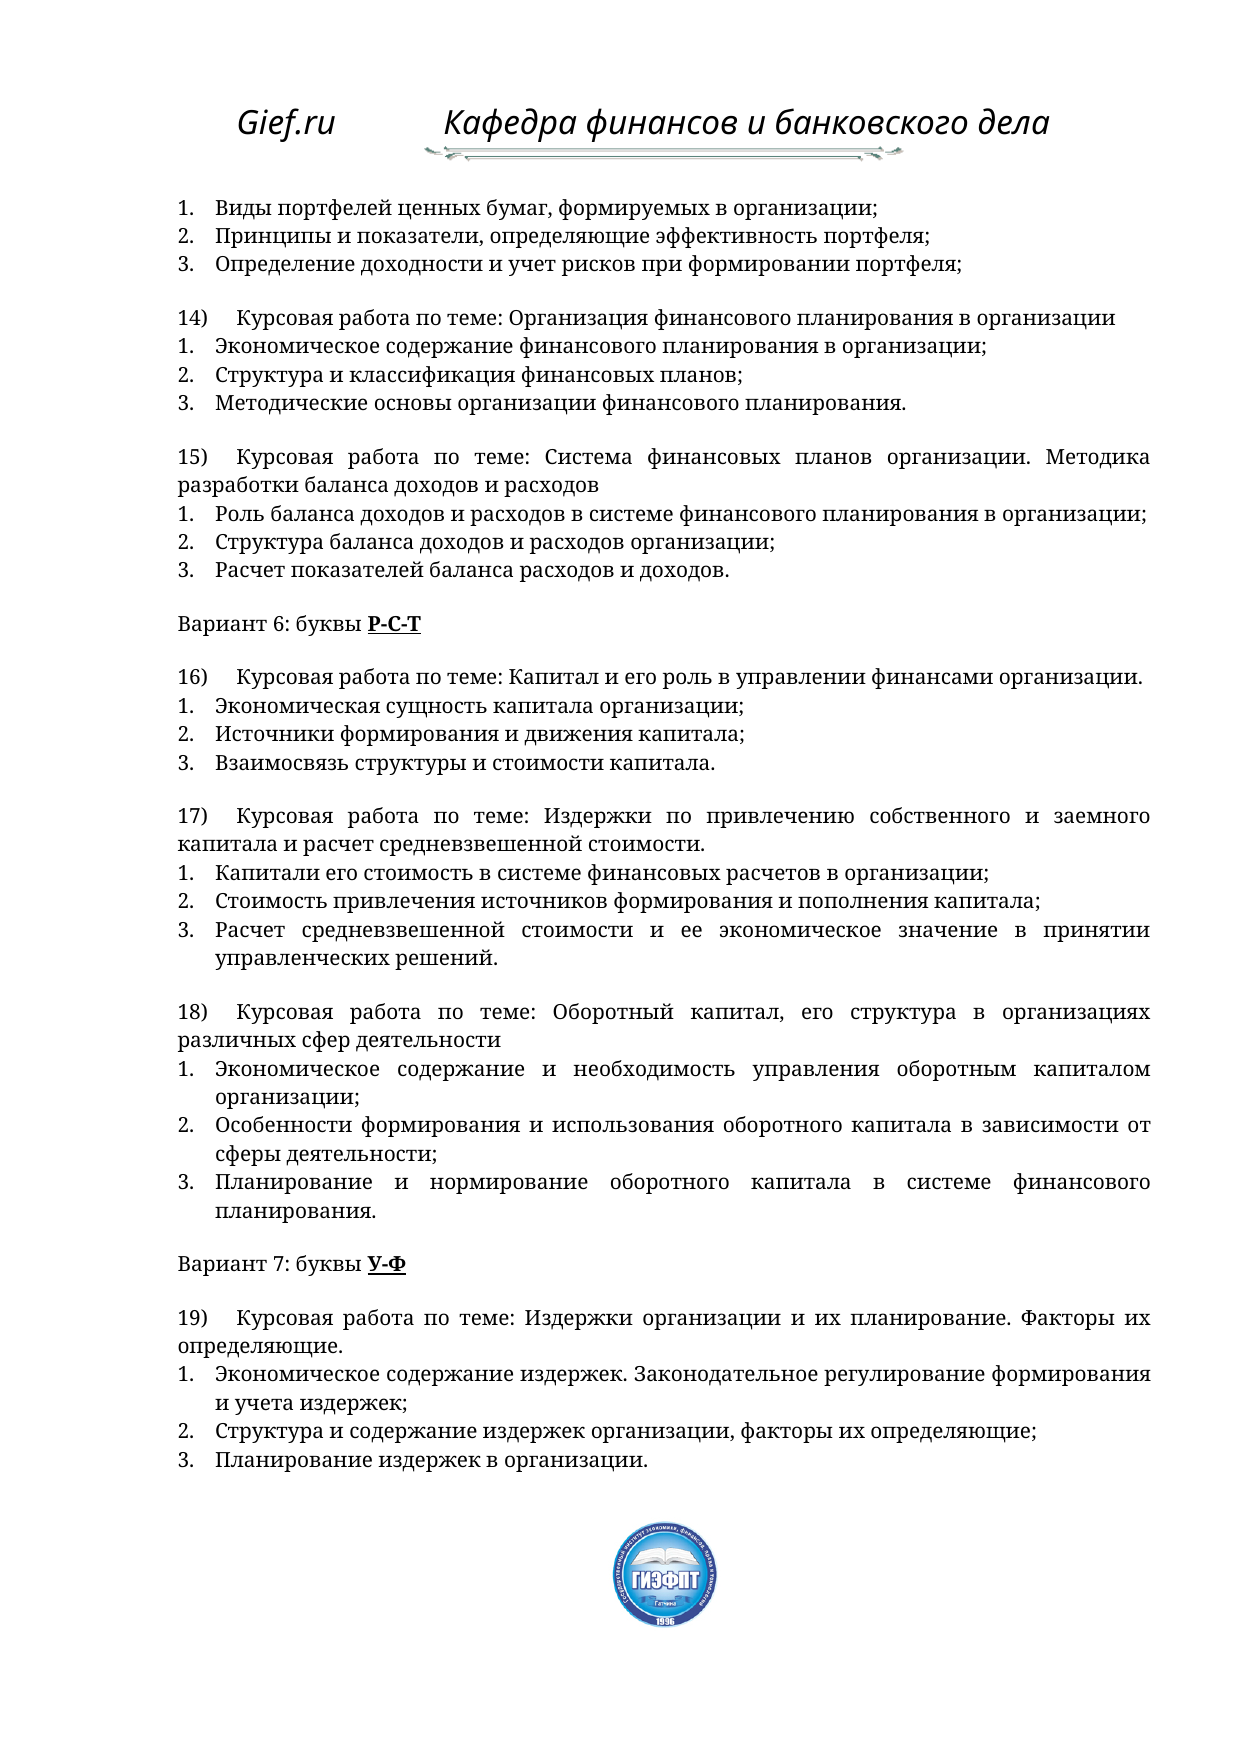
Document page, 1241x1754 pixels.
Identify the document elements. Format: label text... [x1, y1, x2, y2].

list Капитали его стоимость в системе финансовых расчетов в организации; [177, 858, 1152, 886]
list Курсовая работа по теме: Система финансовых планов организации. Методика разработки баланса доходов и расходов [177, 442, 1152, 499]
text Вариант 6: буквы Р-С-Т [177, 609, 1152, 637]
list Экономическая сущность капитала организации; [177, 691, 1152, 719]
list Методические основы организации финансового планирования. [177, 388, 1152, 417]
list Курсовая работа по теме: Капитал и его роль в управлении финансами организации. [177, 662, 1152, 691]
list Планирование и нормирование оборотного капитала в системе финансового планирования. [177, 1167, 1152, 1224]
list Расчет средневзвешенной стоимости и ее экономическое значение в принятии управленческих решений. [177, 915, 1152, 972]
text Вариант 7: буквы У-Ф [177, 1249, 1152, 1278]
list Роль баланса доходов и расходов в системе финансового планирования в организации; [177, 499, 1152, 527]
list Курсовая работа по теме: Издержки по привлечению собственного и заемного капитала и расчет средневзвешенной стоимости. [177, 801, 1152, 858]
list Структура баланса доходов и расходов организации; [177, 527, 1152, 556]
list Расчет показателей баланса расходов и доходов. [177, 556, 1152, 584]
list Стоимость привлечения источников формирования и пополнения капитала; [177, 886, 1152, 915]
list Структура и классификация финансовых планов; [177, 360, 1152, 388]
list Принципы и показатели, определяющие эффективность портфеля; [177, 221, 1152, 249]
list Экономическое содержание издержек. Законодательное регулирование формирования и учета издержек; [177, 1359, 1152, 1416]
picture [422, 144, 907, 168]
list Определение доходности и учет рисков при формировании портфеля; [177, 249, 1152, 278]
list Виды портфелей ценных бумаг, формируемых в организации; [177, 193, 1152, 221]
list Планирование издержек в организации. [177, 1445, 1152, 1473]
list Экономическое содержание финансового планирования в организации; [177, 331, 1152, 360]
list Курсовая работа по теме: Организация финансового планирования в организации [177, 303, 1152, 331]
list Взаимосвязь структуры и стоимости капитала. [177, 748, 1152, 776]
picture [608, 1517, 721, 1631]
list Курсовая работа по теме: Издержки организации и их планирование. Факторы их определяющие. [177, 1303, 1152, 1359]
list Структура и содержание издержек организации, факторы их определяющие; [177, 1416, 1152, 1445]
list Курсовая работа по теме: Оборотный капитал, его структура в организациях различных сфер деятельности [177, 997, 1152, 1054]
list Экономическое содержание и необходимость управления оборотным капиталом организации; [177, 1054, 1152, 1111]
list Особенности формирования и использования оборотного капитала в зависимости от сферы деятельности; [177, 1111, 1152, 1167]
list Источники формирования и движения капитала; [177, 719, 1152, 748]
